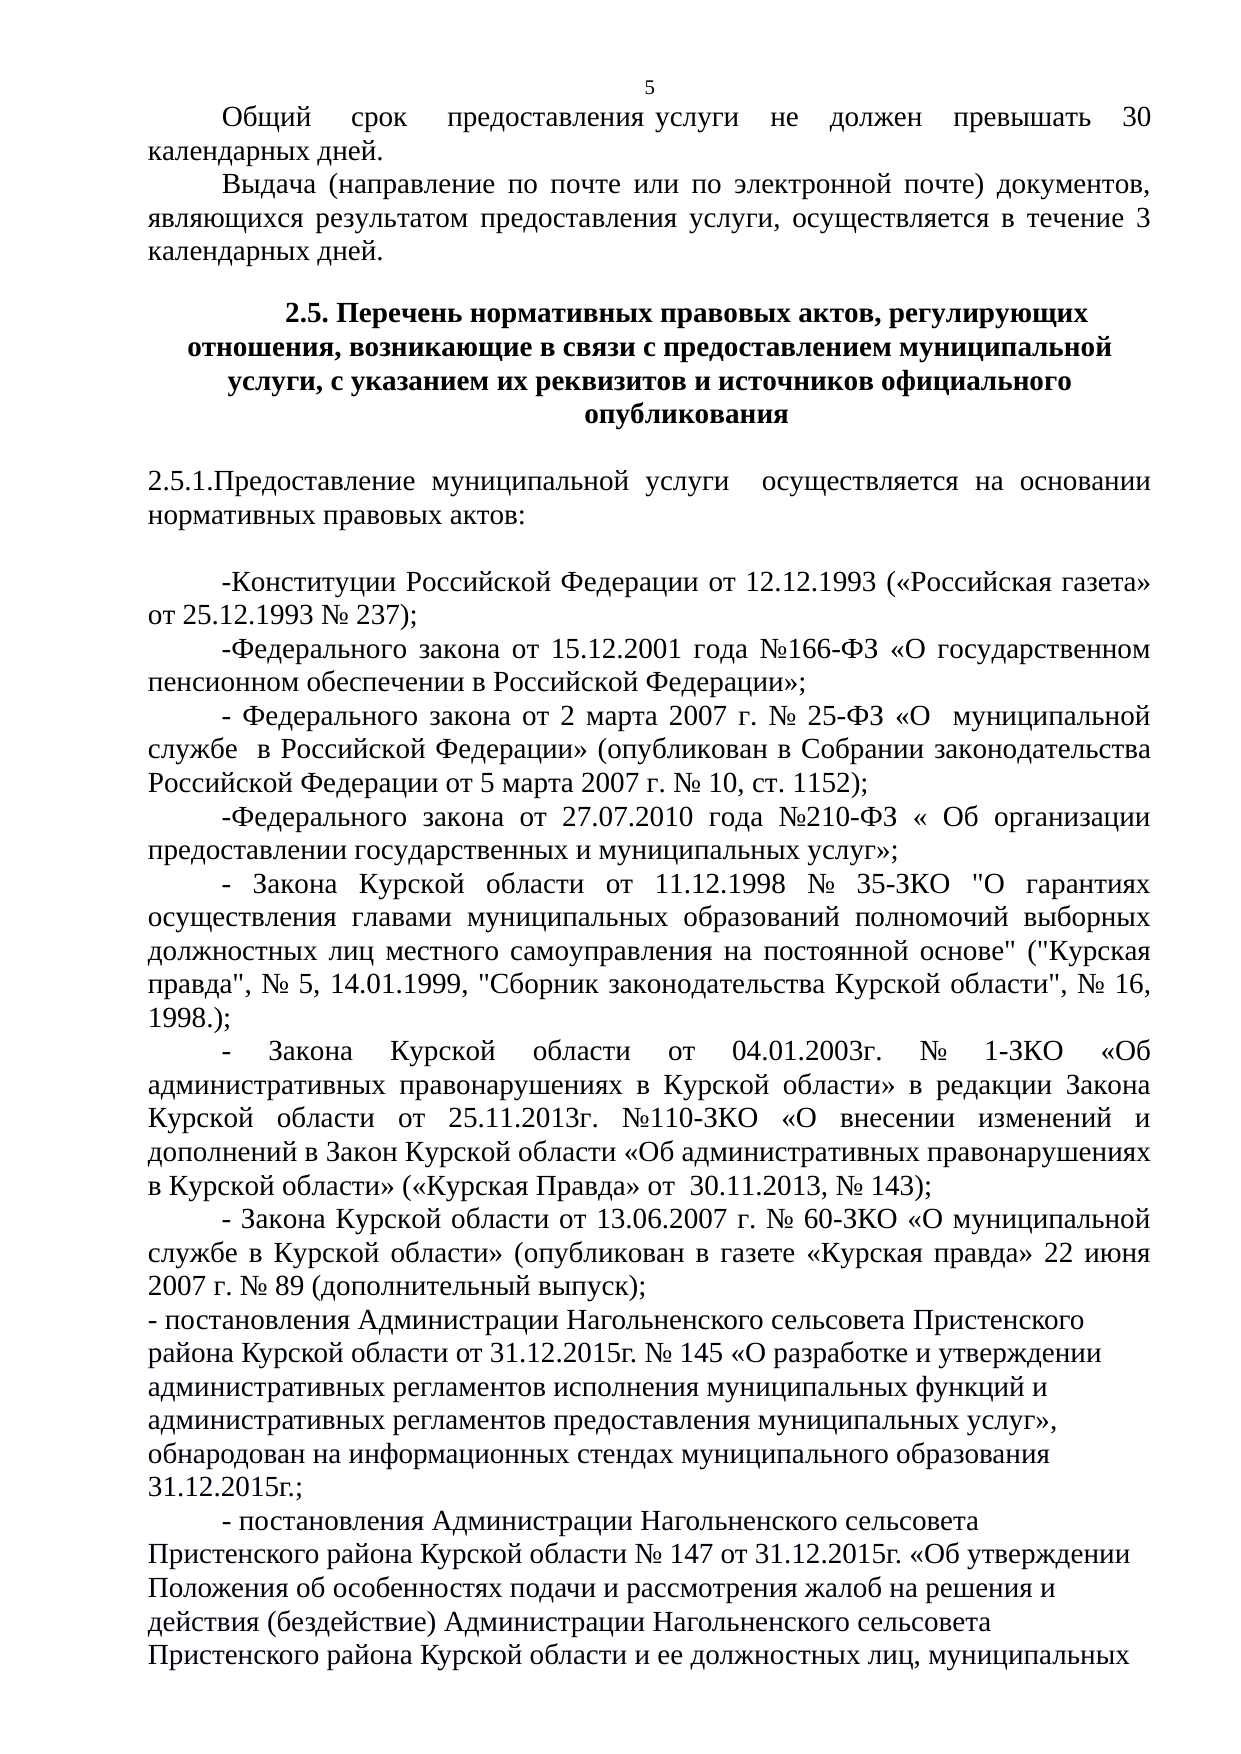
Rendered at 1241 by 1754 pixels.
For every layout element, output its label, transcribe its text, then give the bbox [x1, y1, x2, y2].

text - Закона Курской области от 13.06.2007 г. № 60-ЗКО «О муниципальной службе в Курской области» (опубликован в газете «Курская правда» 22 июня 2007 г. № 89 (дополнительный выпуск); [148, 1201, 1152, 1302]
text -Федерального закона от 15.12.2001 года №166-ФЗ «О государственном пенсионном обеспечении в Российской Федерации»; [148, 631, 1152, 698]
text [148, 1503, 1152, 1671]
text - Закона Курской области от 04.01.2003г. № 1-ЗКО «Об административных правонарушениях в Курской области» в редакции Закона Курской области от 25.11.2013г. №110-ЗКО «О внесении изменений и дополнений в Закон Курской области «Об административных правонарушениях в Курской области» («Курская Правда» от 30.11.2013, № 143); [148, 1033, 1152, 1201]
text - Закона Курской области от 11.12.1998 № 35-ЗКО "О гарантиях осуществления главами муниципальных образований полномочий выборных должностных лиц местного самоуправления на постоянной основе" ("Курская правда", № 5, 14.01.1999, "Сборник законодательства Курской области", № 16, 1998.); [148, 866, 1152, 1033]
text 2.5. Перечень нормативных правовых актов, регулирующих отношения, возникающие в связи с предоставлением муниципальной услуги, с указанием их реквизитов и источников официального [148, 296, 1152, 396]
text 2.5.1.Предоставление муниципальной услуги осуществляется на основании нормативных правовых актов: [148, 463, 1152, 530]
text Общий срок предоставления услуги не должен превышать 30 календарных дней. [148, 99, 1152, 166]
text -Конституции Российской Федерации от 12.12.1993 («Российская газета» от 25.12.1993 № 237); [148, 564, 1152, 631]
text -Федерального закона от 27.07.2010 года №210-ФЗ « Об организации предоставлении государственных и муниципальных услуг»; [148, 799, 1152, 866]
text опубликования [148, 396, 1152, 430]
text - постановления Администрации Нагольненского сельсовета Пристенского района Курской области от 31.12.2015г. № 145 «О разработке и утверждении административных регламентов исполнения муниципальных функций и административных регламентов предоставления муниципальных услуг», обнародован на информационных стендах муниципального образования 31.12.2015г.; [148, 1302, 1152, 1503]
text Выдача (направление по почте или по электронной почте) документов, являющихся результатом предоставления услуги, осуществляется в течение 3 календарных дней. [148, 166, 1152, 267]
text - Федерального закона от 2 марта 2007 г. № 25-ФЗ «О муниципальной службе в Российской Федерации» (опубликован в Собрании законодательства Российской Федерации от 5 марта 2007 г. № 10, ст. 1152); [148, 698, 1152, 799]
